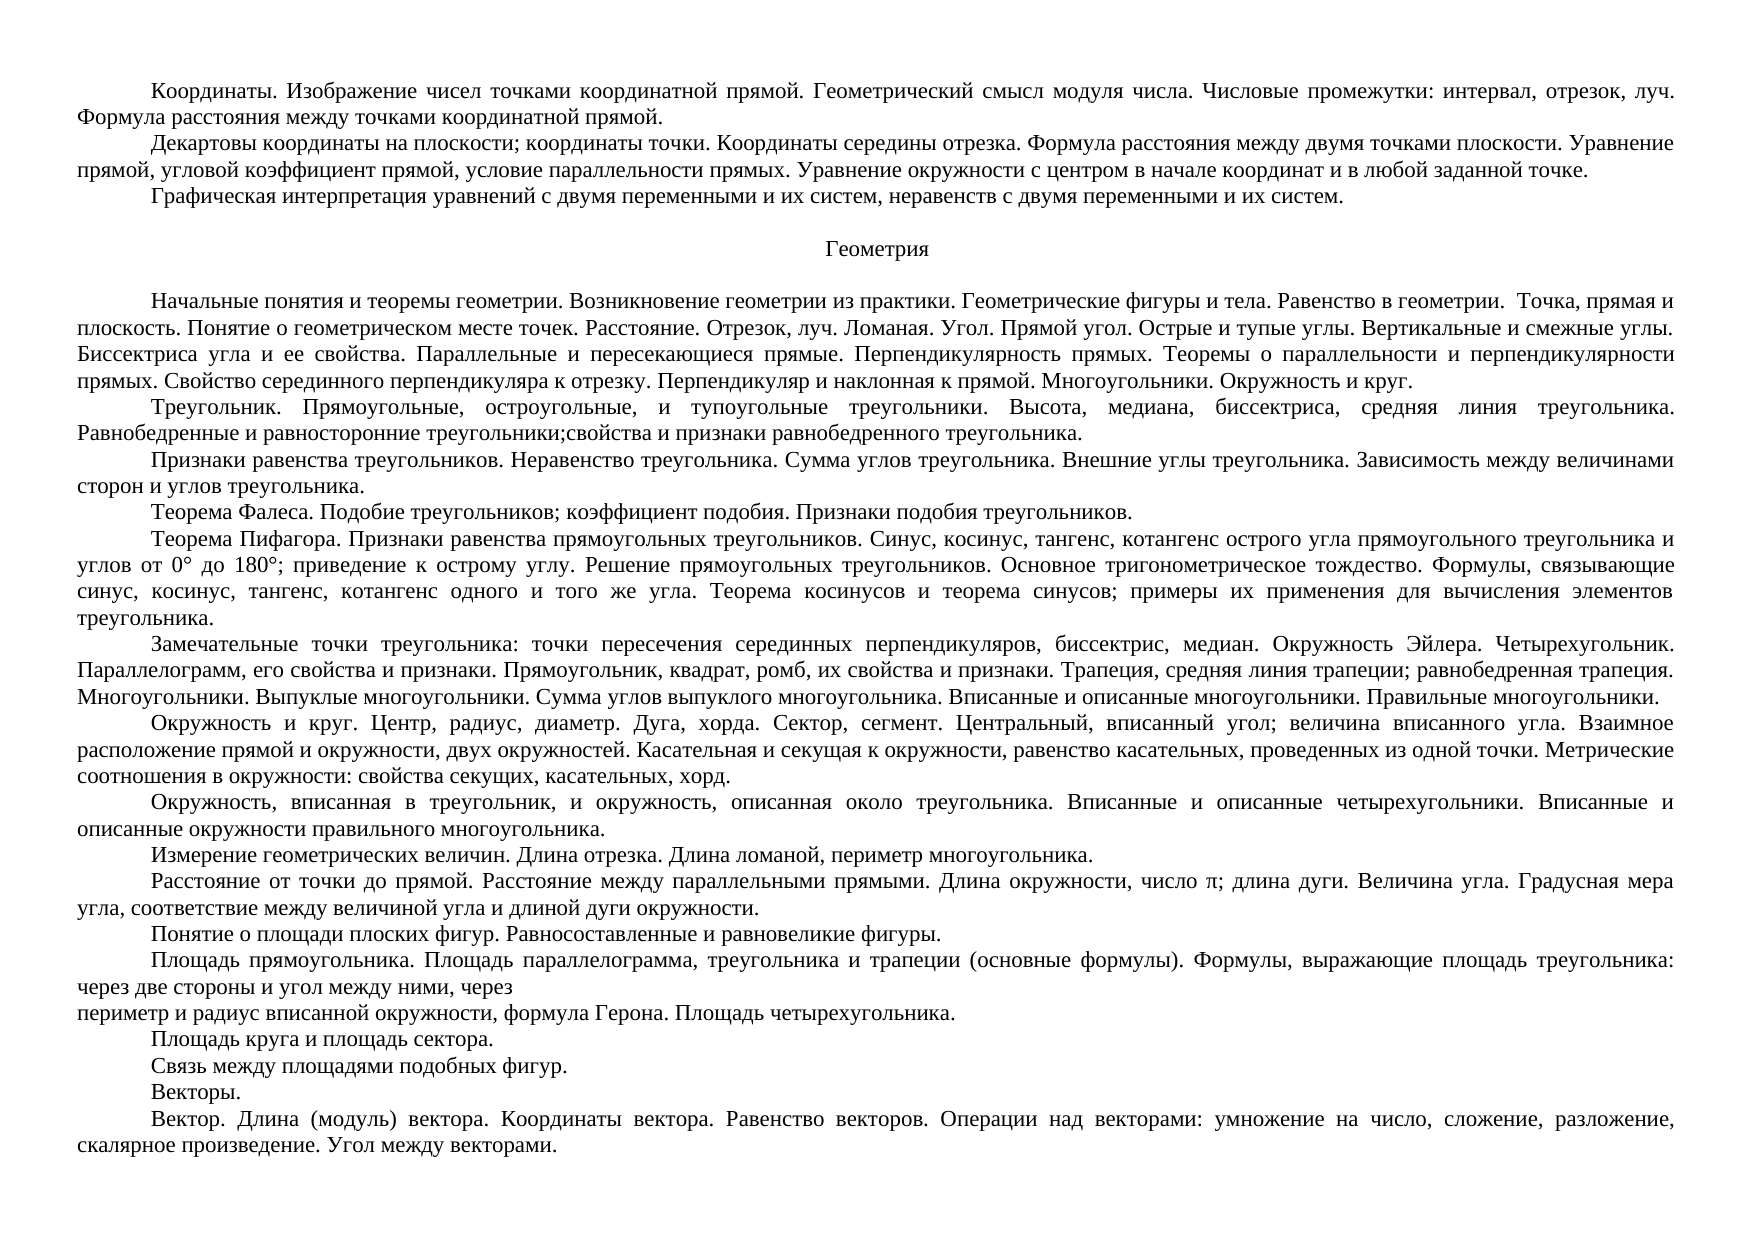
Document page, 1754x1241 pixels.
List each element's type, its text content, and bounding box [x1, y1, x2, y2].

text Декартовы координаты на плоскости; координаты точки. Координаты середины отрезка. Формула расстояния между двумя точками плоскости. Уравнение прямой, угловой коэффициент прямой, условие параллельности прямых. Уравнение окружности с центром в начале координат и в любой заданной точке. [77, 129, 1677, 182]
text Теорема Пифагора. Признаки равенства прямоугольных треугольников. Синус, косинус, тангенс, котангенс острого угла прямоугольного треугольника и углов от 0° до 180°; приведение к острому углу. Решение прямоугольных треугольников. Основное тригонометрическое тождество. Формулы, связывающие синус, косинус, тангенс, котангенс одного и того же угла. Теорема косинусов и теорема синусов; примеры их применения для вычисления элементов треугольника. [77, 525, 1677, 630]
text Окружность и круг. Центр, радиус, диаметр. Дуга, хорда. Сектор, сегмент. Центральный, вписанный угол; величина вписанного угла. Взаимное расположение прямой и окружности, двух окружностей. Касательная и секущая к окружности, равенство касательных, проведенных из одной точки. Метрические соотношения в окружности: свойства секущих, касательных, хорд. [77, 709, 1677, 788]
text Связь между площадями подобных фигур. [77, 1052, 1677, 1078]
text Окружность, вписанная в треугольник, и окружность, описанная около треугольника. Вписанные и описанные четырехугольники. Вписанные и описанные окружности правильного многоугольника. [77, 788, 1677, 841]
text Координаты. Изображение чисел точками координатной прямой. Геометрический смысл модуля числа. Числовые промежутки: интервал, отрезок, луч. Формула расстояния между точками координатной прямой. [77, 77, 1677, 129]
text Графическая интерпретация уравнений с двумя переменными и их систем, неравенств с двумя переменными и их систем. [77, 182, 1677, 208]
text Измерение геометрических величин. Длина отрезка. Длина ломаной, периметр многоугольника. [77, 841, 1677, 867]
text Вектор. Длина (модуль) вектора. Координаты вектора. Равенство векторов. Операции над векторами: умножение на число, сложение, разложение, скалярное произведение. Угол между векторами. [77, 1104, 1677, 1157]
text Расстояние от точки до прямой. Расстояние между параллельными прямыми. Длина окружности, число π; длина дуги. Величина угла. Градусная мера угла, соответствие между величиной угла и длиной дуги окружности. [77, 867, 1677, 920]
text Площадь прямоугольника. Площадь параллелограмма, треугольника и трапеции (основные формулы). Формулы, выражающие площадь треугольника: через две стороны и угол между ними, через [77, 946, 1677, 999]
text Треугольник. Прямоугольные, остроугольные, и тупоугольные треугольники. Высота, медиана, биссектриса, средняя линия треугольника. Равнобедренные и равносторонние треугольники;свойства и признаки равнобедренного треугольника. [77, 393, 1677, 446]
text Замечательные точки треугольника: точки пересечения серединных перпендикуляров, биссектрис, медиан. Окружность Эйлера. Четырехугольник. Параллелограмм, его свойства и признаки. Прямоугольник, квадрат, ромб, их свойства и признаки. Трапеция, средняя линия трапеции; равнобедренная трапеция. Многоугольники. Выпуклые многоугольники. Сумма углов выпуклого многоугольника. Вписанные и описанные многоугольники. Правильные многоугольники. [77, 630, 1677, 709]
text Признаки равенства треугольников. Неравенство треугольника. Сумма углов треугольника. Внешние углы треугольника. Зависимость между величинами сторон и углов треугольника. [77, 446, 1677, 498]
text Векторы. [77, 1078, 1677, 1104]
text Начальные понятия и теоремы геометрии. Возникновение геометрии из практики. Геометрические фигуры и тела. Равенство в геометрии. Точка, прямая и плоскость. Понятие о геометрическом месте точек. Расстояние. Отрезок, луч. Ломаная. Угол. Прямой угол. Острые и тупые углы. Вертикальные и смежные углы. Биссектриса угла и ее свойства. Параллельные и пересекающиеся прямые. Перпендикулярность прямых. Теоремы о параллельности и перпендикулярности прямых. Свойство серединного перпендикуляра к отрезку. Перпендикуляр и наклонная к прямой. Многоугольники. Окружность и круг. [77, 288, 1677, 393]
text Площадь круга и площадь сектора. [77, 1026, 1677, 1052]
text периметр и радиус вписанной окружности, формула Герона. Площадь четырехугольника. [77, 999, 1677, 1026]
text Теорема Фалеса. Подобие треугольников; коэффициент подобия. Признаки подобия треугольников. [77, 498, 1677, 525]
text Понятие о площади плоских фигур. Равносоставленные и равновеликие фигуры. [77, 920, 1677, 946]
text Геометрия [77, 235, 1677, 261]
